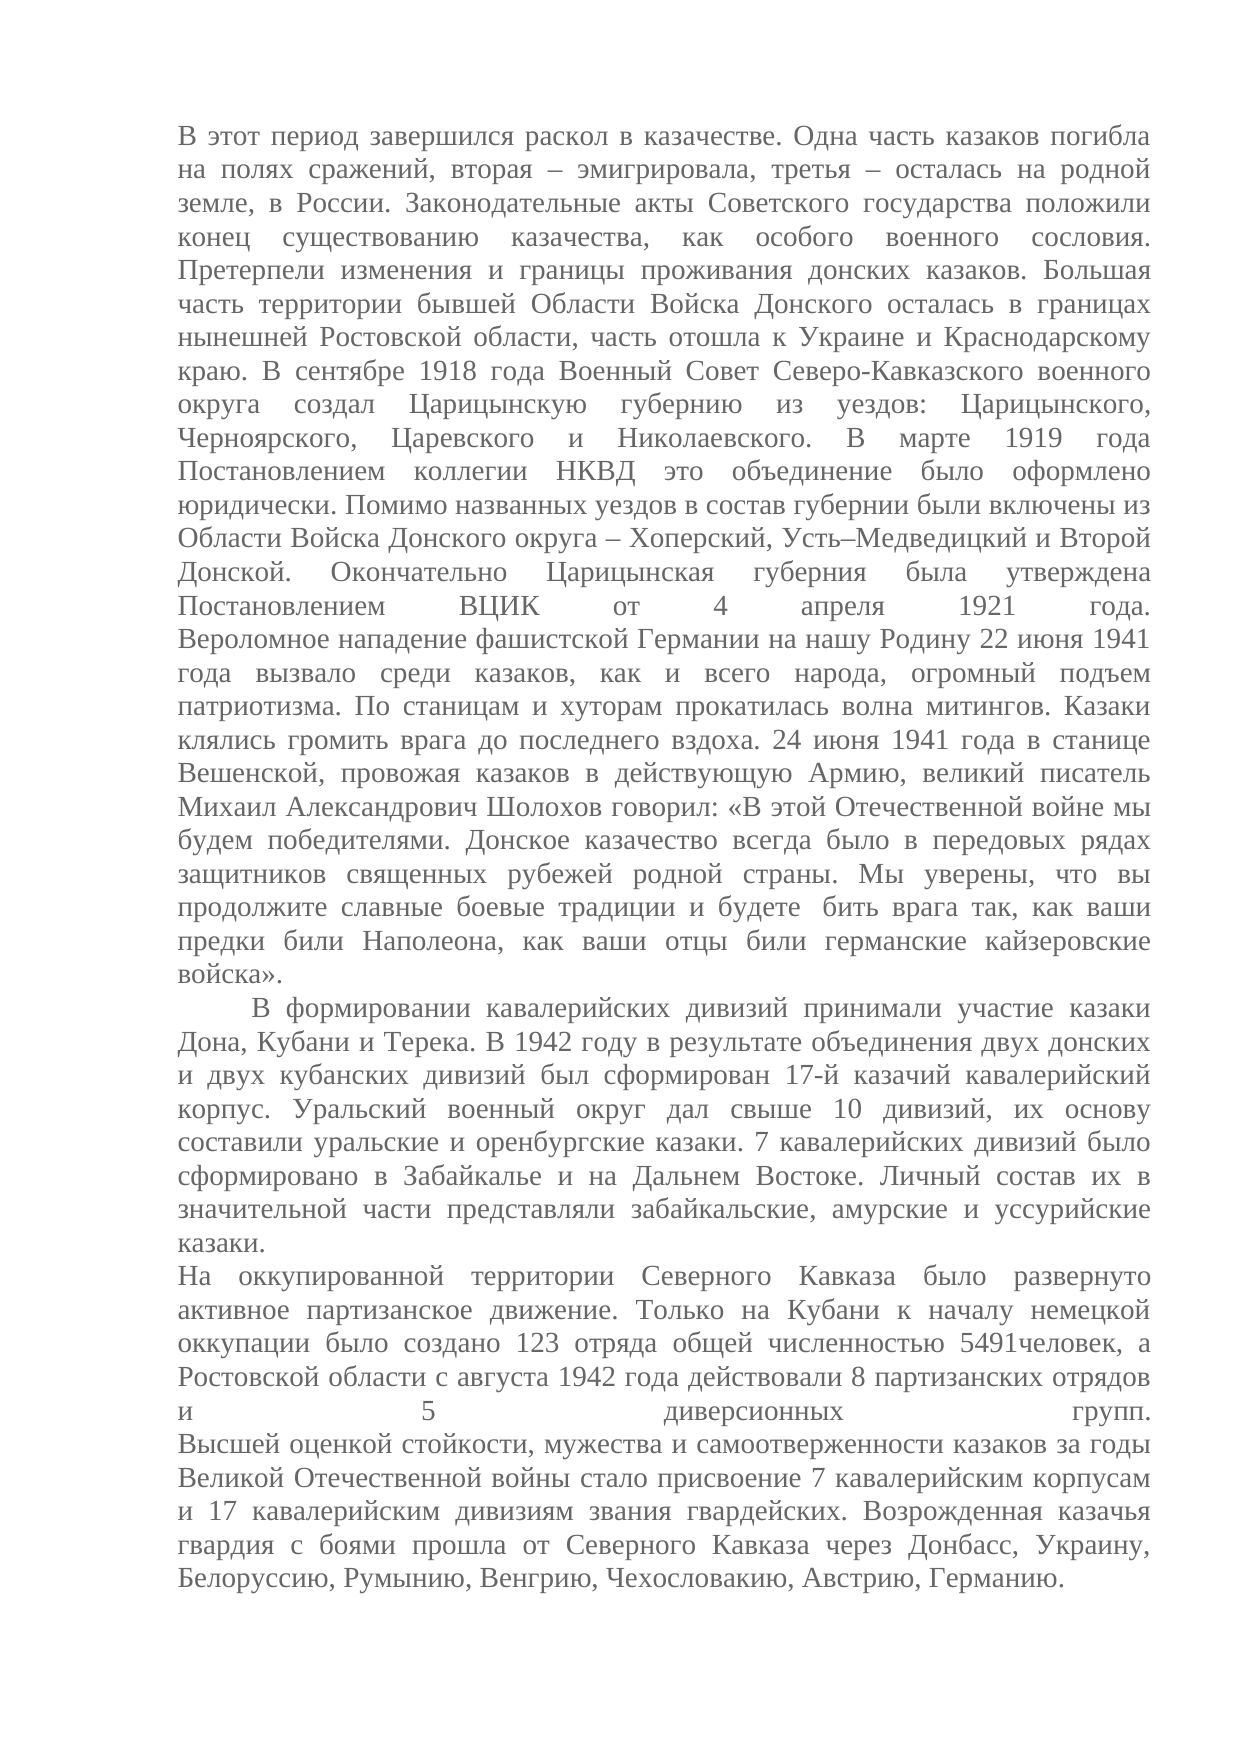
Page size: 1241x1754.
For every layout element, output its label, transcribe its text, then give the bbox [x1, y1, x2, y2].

text В формировании кавалерийских дивизий принимали участие казаки Дона, Кубани и Терека. В 1942 году в результате объединения двух донских и двух кубанских дивизий был сформирован 17-й казачий кавалерийский корпус. Уральский военный округ дал свыше 10 дивизий, их основу составили уральские и оренбургские казаки. 7 кавалерийских дивизий было сформировано в Забайкалье и на Дальнем Востоке. Личный состав их в значительной части представляли забайкальские, амурские и уссурийские казаки. На оккупированной территории Северного Кавказа было развернуто активное партизанское движение. Только на Кубани к началу немецкой оккупации было создано 123 отряда общей численностью 5491человек, а Ростовской области с августа 1942 года действовали 8 партизанских отрядов и 5 диверсионных групп. Высшей оценкой стойкости, мужества и самоотверженности казаков за годы Великой Отечественной войны стало присвоение 7 кавалерийским корпусам и 17 кавалерийским дивизиям звания гвардейских. Возрожденная казачья гвардия с боями прошла от Северного Кавказа через Донбасс, Украину, Белоруссию, Румынию, Венгрию, Чехословакию, Австрию, Германию. [177, 990, 1152, 1594]
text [177, 118, 1152, 990]
